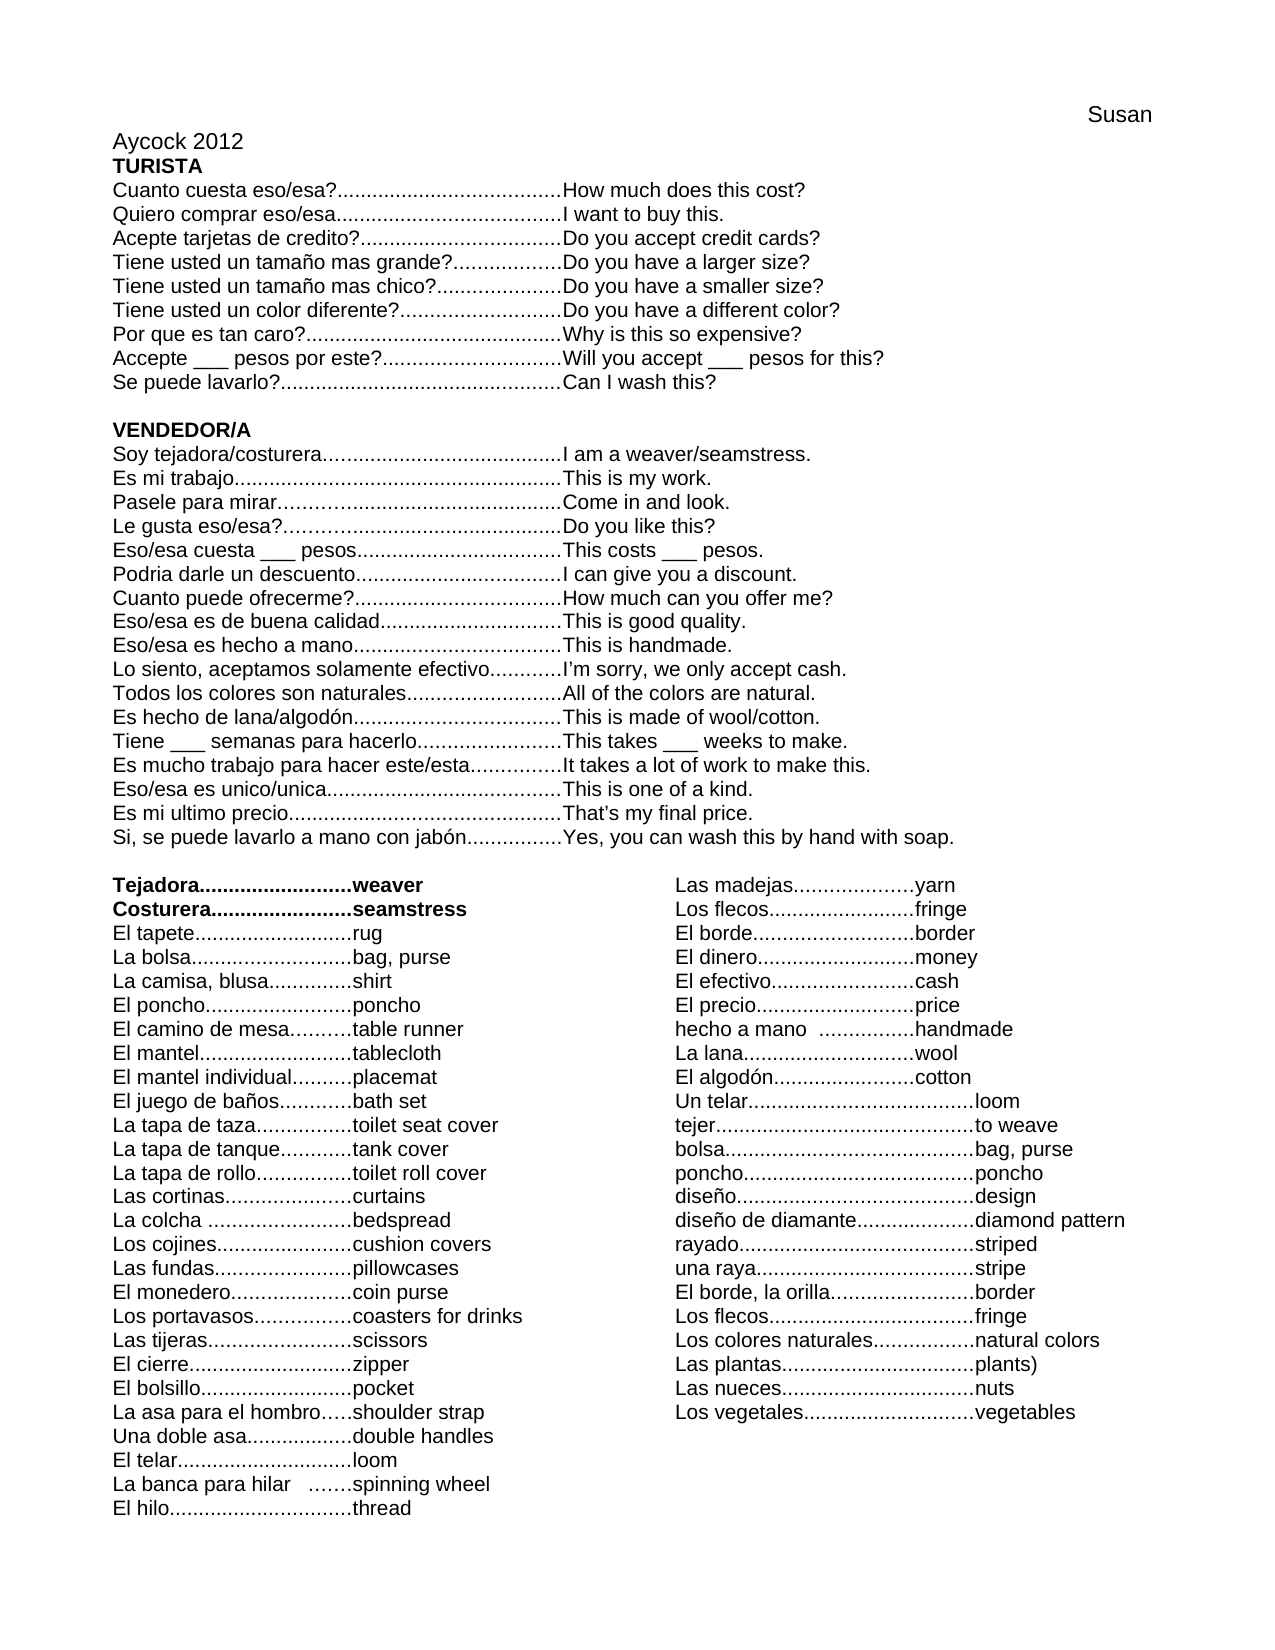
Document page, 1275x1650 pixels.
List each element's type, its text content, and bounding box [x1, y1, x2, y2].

text Los cojines cushion covers [112, 1232, 600, 1256]
text diseño de diamante diamond pattern [675, 1208, 1162, 1232]
text Se puede lavarlo? Can I wash this? [112, 370, 1162, 394]
text Tiene usted un color diferente? Do you have a different color? [112, 298, 1162, 322]
text El telar loom [112, 1448, 600, 1472]
text Quiero comprar eso/esa I want to buy this. [112, 202, 1162, 226]
text rayado striped [675, 1232, 1162, 1256]
text Tiene ___ semanas para hacerlo. This takes ___ weeks to make. [112, 729, 1162, 753]
text La tapa de taza toilet seat cover [112, 1112, 600, 1136]
text Los flecos fringe [675, 897, 1162, 921]
text Le gusta eso/esa? Do you like this? [112, 513, 1162, 537]
text diseño design [675, 1184, 1162, 1208]
text El monedero coin purse [112, 1280, 600, 1304]
text Cuanto puede ofrecerme? How much can you offer me? [112, 585, 1162, 609]
text Las nueces nuts [675, 1376, 1162, 1400]
text hecho a mano handmade [675, 1017, 1162, 1041]
text Tejadora weaver [112, 873, 600, 897]
text poncho poncho [675, 1160, 1162, 1184]
text Es mi trabajo This is my work. [112, 466, 1162, 489]
text Eso/esa es de buena calidad This is good quality. [112, 609, 1162, 633]
text Las plantas plants) [675, 1352, 1162, 1376]
text Todos los colores son naturales All of the colors are natural. [112, 681, 1162, 705]
text La colcha bedspread [112, 1208, 600, 1232]
text Eso/esa es unico/unica This is one of a kind. [112, 777, 1162, 801]
text Acepte tarjetas de credito? Do you accept credit cards? [112, 226, 1162, 250]
text El poncho poncho [112, 993, 600, 1017]
text Lo siento, aceptamos solamente efectivo. I’m sorry, we only accept cash. [112, 657, 1162, 681]
text El hilo thread [112, 1496, 600, 1520]
text Es mucho trabajo para hacer este/esta It takes a lot of work to make this. [112, 753, 1162, 777]
text Tiene usted un tamaño mas grande? Do you have a larger size? [112, 250, 1162, 274]
text Las tijeras scissors [112, 1328, 600, 1352]
text Pasele para mirar Come in and look. [112, 489, 1162, 513]
text El dinero money [675, 945, 1162, 969]
text Por que es tan caro? Why is this so expensive? [112, 322, 1162, 346]
text El camino de mesa table runner [112, 1017, 600, 1041]
text El borde, la orilla border [675, 1280, 1162, 1304]
text Las cortinas curtains [112, 1184, 600, 1208]
text Accepte ___ pesos por este? Will you accept ___ pesos for this? [112, 346, 1162, 370]
text Las madejas yarn [675, 873, 1162, 897]
text TURISTA [112, 154, 1162, 178]
text Las fundas pillowcases [112, 1256, 600, 1280]
text La lana wool [675, 1041, 1162, 1064]
text El mantel individual placemat [112, 1064, 600, 1088]
text El mantel tablecloth [112, 1041, 600, 1064]
text bolsa bag, purse [675, 1136, 1162, 1160]
text La tapa de tanque tank cover [112, 1136, 600, 1160]
text El cierre zipper [112, 1352, 600, 1376]
text La tapa de rollo toilet roll cover [112, 1160, 600, 1184]
text VENDEDOR/A [112, 418, 1162, 442]
text Podria darle un descuento I can give you a discount. [112, 561, 1162, 585]
text Costurera seamstress [112, 897, 600, 921]
text La bolsa bag, purse [112, 945, 600, 969]
text La camisa, blusa shirt [112, 969, 600, 993]
text Tiene usted un tamaño mas chico? Do you have a smaller size? [112, 274, 1162, 298]
text El bolsillo pocket [112, 1376, 600, 1400]
text Cuanto cuesta eso/esa? How much does this cost? [112, 178, 1162, 202]
text El efectivo cash [675, 969, 1162, 993]
text Es mi ultimo precio. That’s my final price. [112, 801, 1162, 825]
text El tapete rug [112, 921, 600, 945]
text Si, se puede lavarlo a mano con jabón Yes, you can wash this by hand with soap. [112, 825, 1162, 849]
text El precio price [675, 993, 1162, 1017]
text Un telar loom [675, 1088, 1162, 1112]
text Soy tejadora/costurera I am a weaver/seamstress. [112, 442, 1162, 466]
text Los flecos fringe [675, 1304, 1162, 1328]
text El borde border [675, 921, 1162, 945]
text La banca para hilar spinning wheel [112, 1472, 600, 1496]
text Una doble asa double handles [112, 1424, 600, 1448]
text Los colores naturales natural colors [675, 1328, 1162, 1352]
text Eso/esa cuesta ___ pesos This costs ___ pesos. [112, 537, 1162, 561]
text tejer to weave [675, 1112, 1162, 1136]
text Los portavasos coasters for drinks [112, 1304, 600, 1328]
text El algodón cotton [675, 1064, 1162, 1088]
text Los vegetales vegetables [675, 1400, 1162, 1424]
text Eso/esa es hecho a mano. This is handmade. [112, 633, 1162, 657]
text Es hecho de lana/algodón This is made of wool/cotton. [112, 705, 1162, 729]
text una raya stripe [675, 1256, 1162, 1280]
text La asa para el hombro shoulder strap [112, 1400, 600, 1424]
text El juego de baños bath set [112, 1088, 600, 1112]
